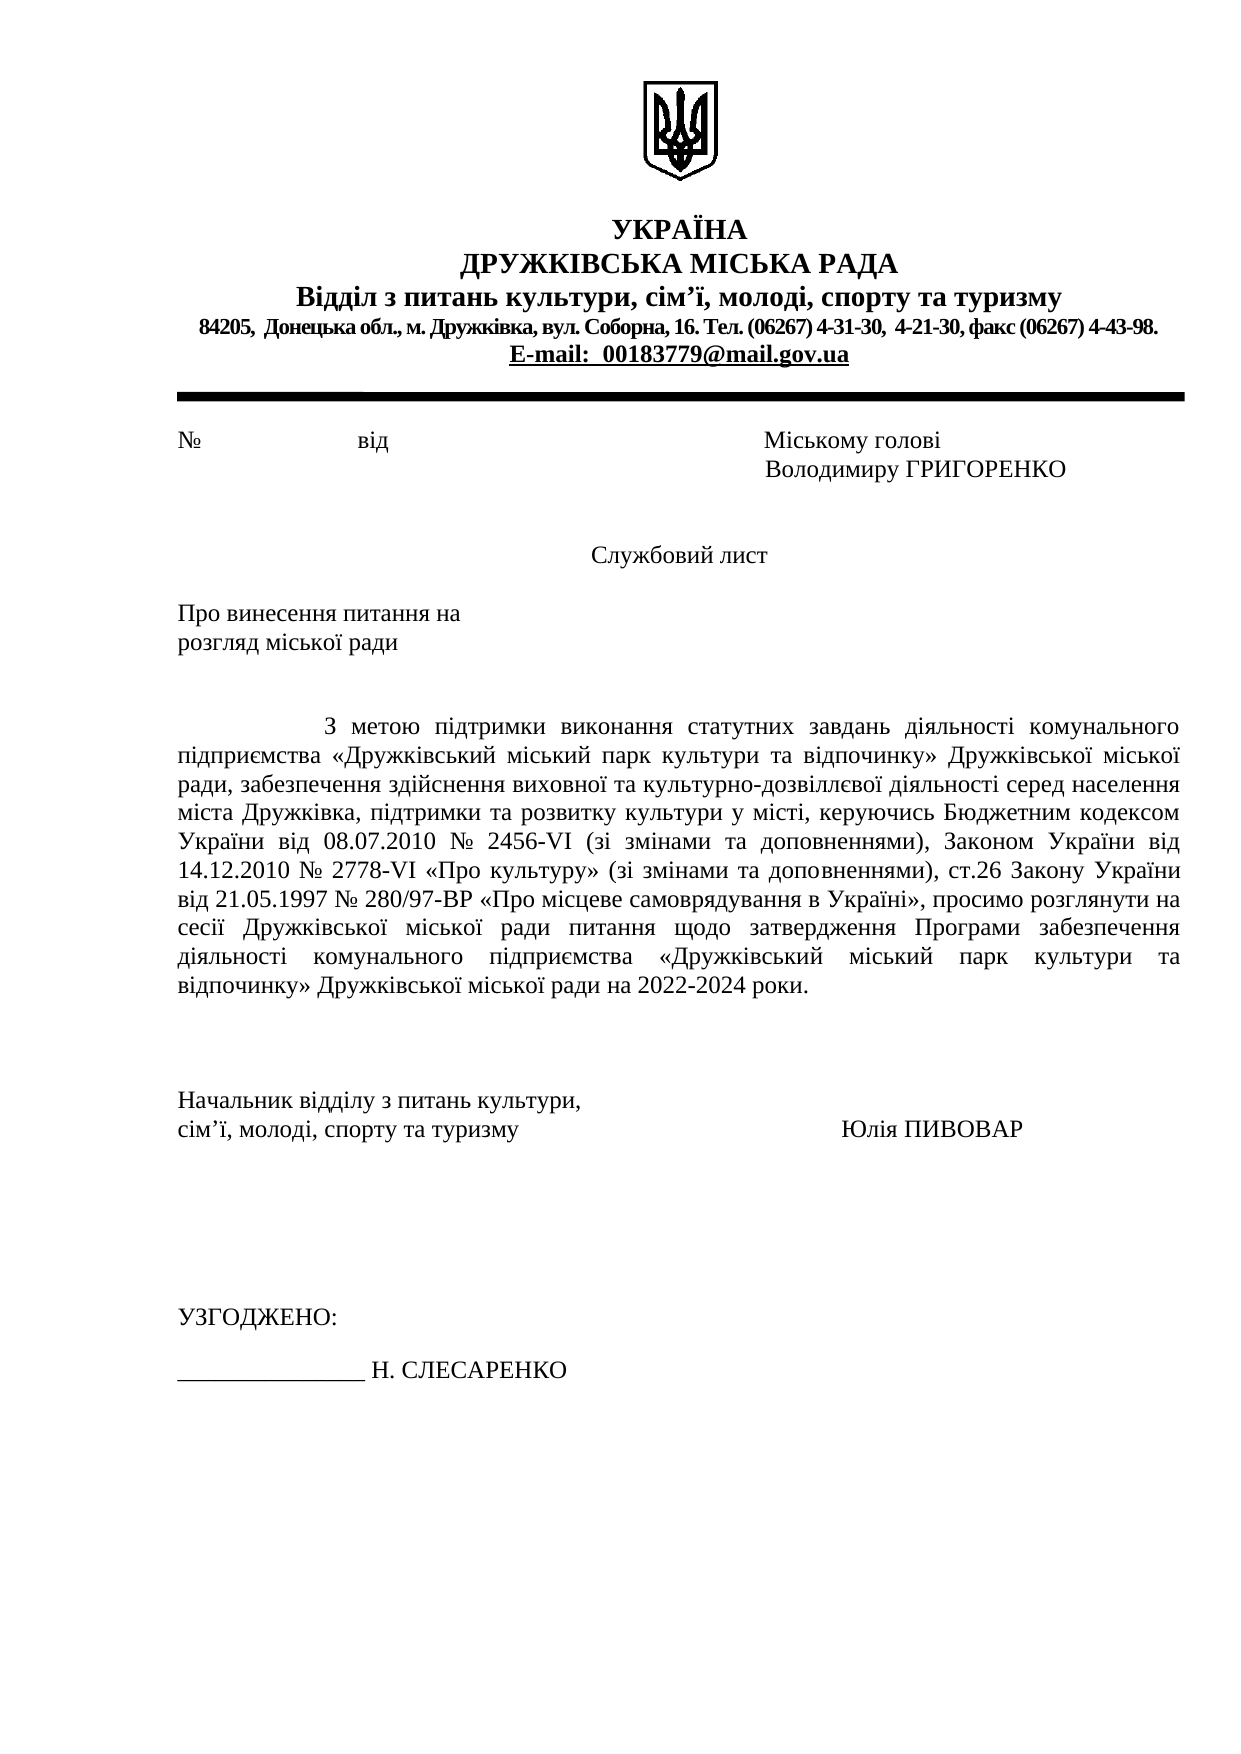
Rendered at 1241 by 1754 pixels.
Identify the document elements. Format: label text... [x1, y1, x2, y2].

text Начальник відділу з питань культури, [177, 1085, 1181, 1114]
text сім’ї, молоді, спорту та туризму Юлія ПИВОВАР [177, 1114, 1181, 1142]
text Про винесення питання на [177, 598, 1181, 627]
text УКРАЇНА [177, 212, 1181, 246]
text Е-mail: 00183779@mail.gov.ua [177, 339, 1181, 368]
text З метою підтримки виконання статутних завдань діяльності комунального підприємства «Дружківський міський парк культури та відпочинку» Дружківської міської ради, забезпечення здійснення виховної та культурно-дозвіллєвої діяльності серед населення міста Дружківка, підтримки та розвитку культури у місті, керуючись Бюджетним кодексом України від 08.07.2010 № 2456-VI (зі змінами та доповненнями), Законом України від 14.12.2010 № 2778-VI «Про культуру» (зі змінами та доповненнями), ст.26 Закону України від 21.05.1997 № 280/97-ВР «Про місцеве самоврядування в Україні», просимо розглянути на сесії Дружківської міської ради питання щодо затвердження Програми забезпечення діяльності комунального підприємства «Дружківський міський парк культури та відпочинку» Дружківської міської ради на 2022-2024 роки. [177, 711, 1181, 999]
text № від Міському голові [177, 425, 1181, 454]
text розгляд міської ради [177, 627, 1181, 655]
text _______________ Н. СЛЕСАРЕНКО [177, 1355, 1181, 1384]
picture [632, 73, 727, 188]
text Відділ з питань культури, сім’ї, молоді, спорту та туризму [177, 279, 1181, 313]
text 84205, Донецька обл., м. Дружкiвка, вул. Соборна, 16. Тел. (06267) 4-31-30, 4-21-30, факс (06267) 4-43-98. [177, 313, 1181, 339]
text Володимиру ГРИГОРЕНКО [177, 454, 1181, 483]
text УЗГОДЖЕНО: [177, 1302, 1181, 1330]
text Службовий лист [177, 540, 1181, 569]
text ДРУЖКІВСЬКА МІСЬКА РАДА [177, 246, 1181, 279]
